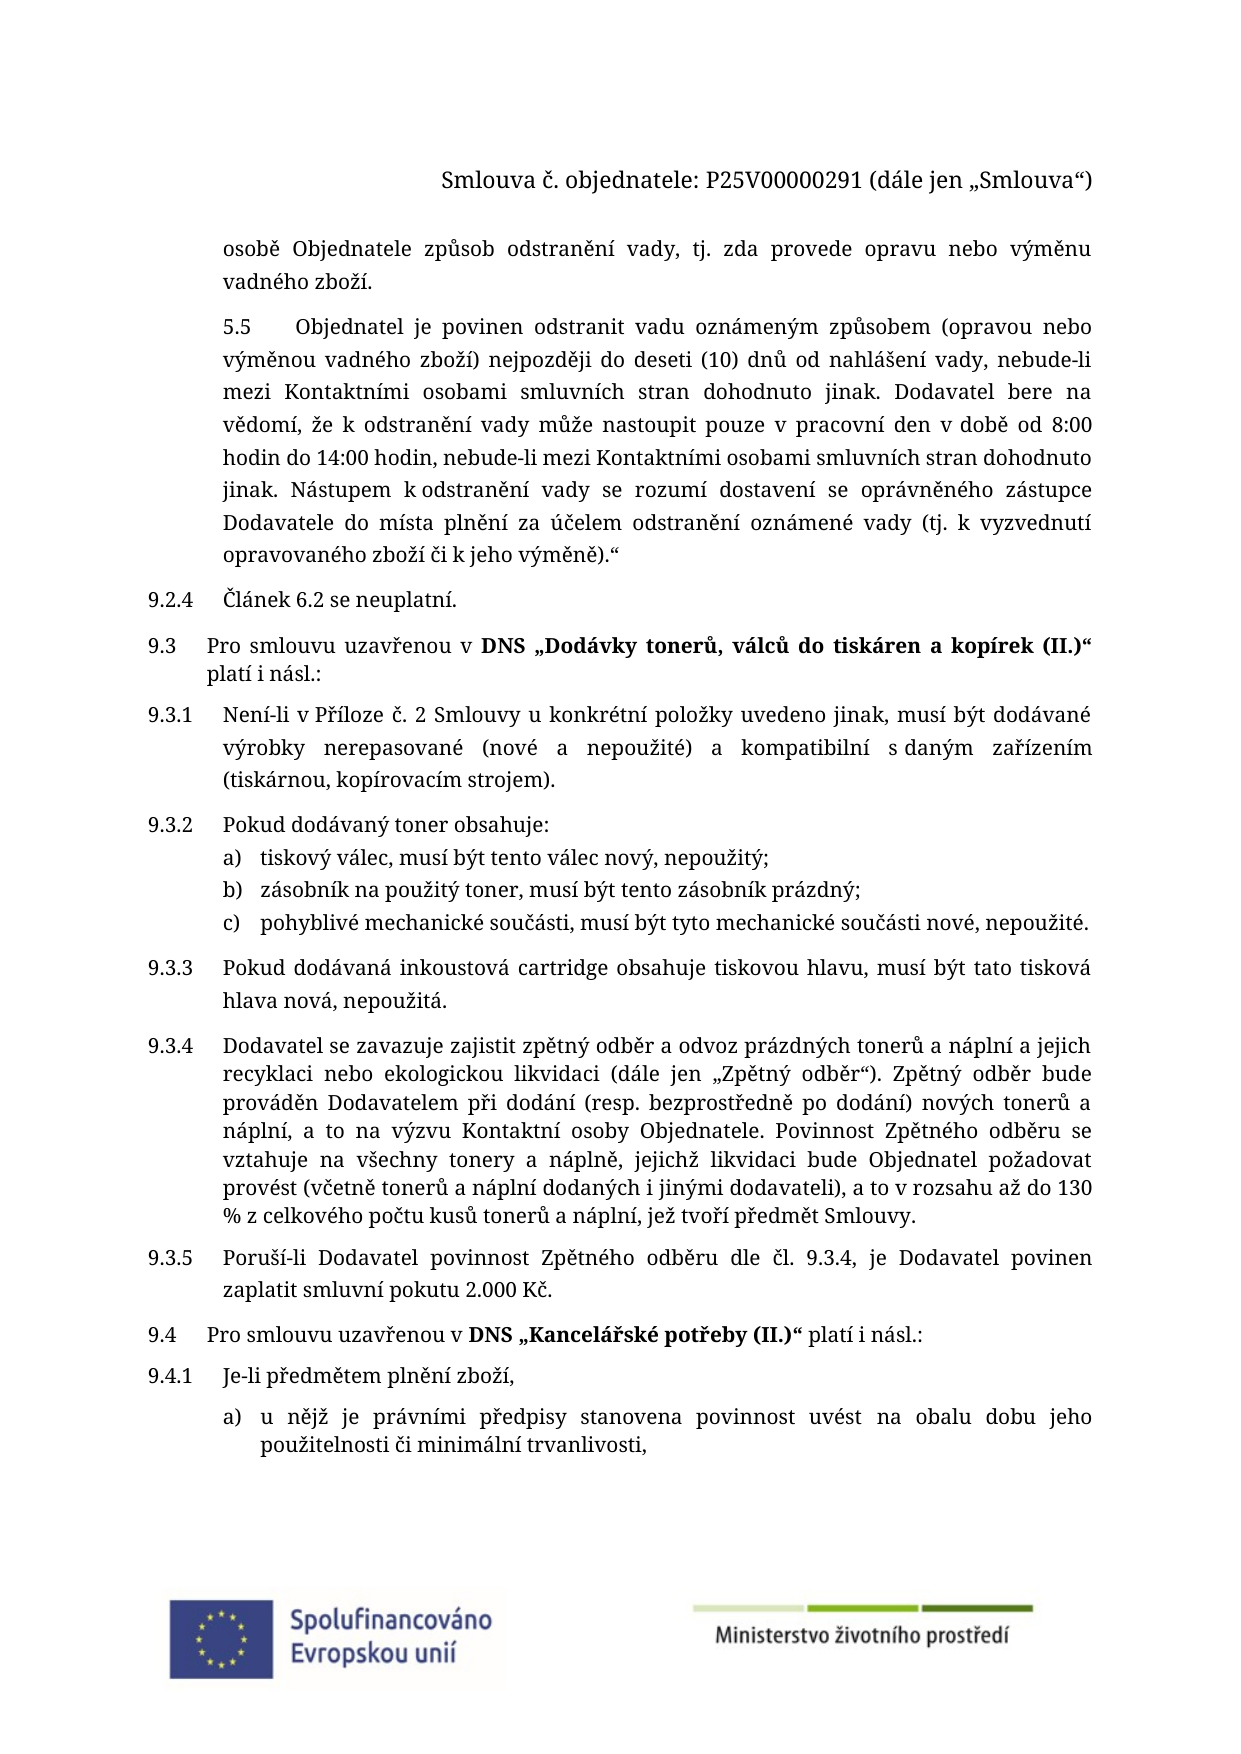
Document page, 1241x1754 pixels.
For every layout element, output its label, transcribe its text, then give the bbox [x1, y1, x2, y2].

list Pokud dodávaný toner obsahuje: [148, 810, 1093, 839]
list 5.5 Objednatel je povinen odstranit vadu oznámeným způsobem (opravou nebo výměnou vadného zboží) nejpozději do deseti (10) dnů od nahlášení vady, nebude-li mezi Kontaktními osobami smluvních stran dohodnuto jinak. Dodavatel bere na vědomí, že k odstranění vady může nastoupit pouze v pracovní den v době od 8:00 hodin do 14:00 hodin, nebude-li mezi Kontaktními osobami smluvních stran dohodnuto jinak. Nástupem k odstranění vady se rozumí dostavení se oprávněného zástupce Dodavatele do místa plnění za účelem odstranění oznámené vady (tj. k vyzvednutí opravovaného zboží či k jeho výměně).“ [223, 312, 1093, 569]
list Pro smlouvu uzavřenou v DNS „Dodávky tonerů, válců do tiskáren a kopírek (II.)“ platí i násl.: [148, 631, 1093, 688]
list Pokud dodávaná inkoustová cartridge obsahuje tiskovou hlavu, musí být tato tisková hlava nová, nepoužitá. [148, 953, 1093, 1014]
list Dodavatel se zavazuje zajistit zpětný odběr a odvoz prázdných tonerů a náplní a jejich recyklaci nebo ekologickou likvidaci (dále jen „Zpětný odběr“). Zpětný odběr bude prováděn Dodavatelem při dodání (resp. bezprostředně po dodání) nových tonerů a náplní, a to na výzvu Kontaktní osoby Objednatele. Povinnost Zpětného odběru se vztahuje na všechny tonery a náplně, jejichž likvidaci bude Objednatel požadovat provést (včetně tonerů a náplní dodaných i jinými dodavateli), a to v rozsahu až do 130 % z celkového počtu kusů tonerů a náplní, jež tvoří předmět Smlouvy. [148, 1031, 1093, 1230]
list Článek 6.2 se neuplatní. [148, 586, 1093, 614]
list zásobník na použitý toner, musí být tento zásobník prázdný; [223, 876, 1093, 904]
list tiskový válec, musí být tento válec nový, nepoužitý; [223, 843, 1093, 871]
list Pro smlouvu uzavřenou v DNS „Kancelářské potřeby (II.)“ platí i násl.: [148, 1320, 1093, 1349]
list u nějž je právními předpisy stanovena povinnost uvést na obalu dobu jeho použitelnosti či minimální trvanlivosti, [223, 1402, 1093, 1459]
picture [147, 1528, 1093, 1726]
list pohyblivé mechanické součásti, musí být tyto mechanické součásti nové, nepoužité. [223, 908, 1093, 937]
list Je-li předmětem plnění zboží, [148, 1361, 1093, 1390]
list Poruší-li Dodavatel povinnost Zpětného odběru dle čl. 9.3.4, je Dodavatel povinen zaplatit smluvní pokutu 2.000 Kč. [148, 1243, 1093, 1304]
list Není-li v Příloze č. 2 Smlouvy u konkrétní položky uvedeno jinak, musí být dodávané výrobky nerepasované (nové a nepoužité) a kompatibilní s daným zařízením (tiskárnou, kopírovacím strojem). [148, 700, 1093, 794]
